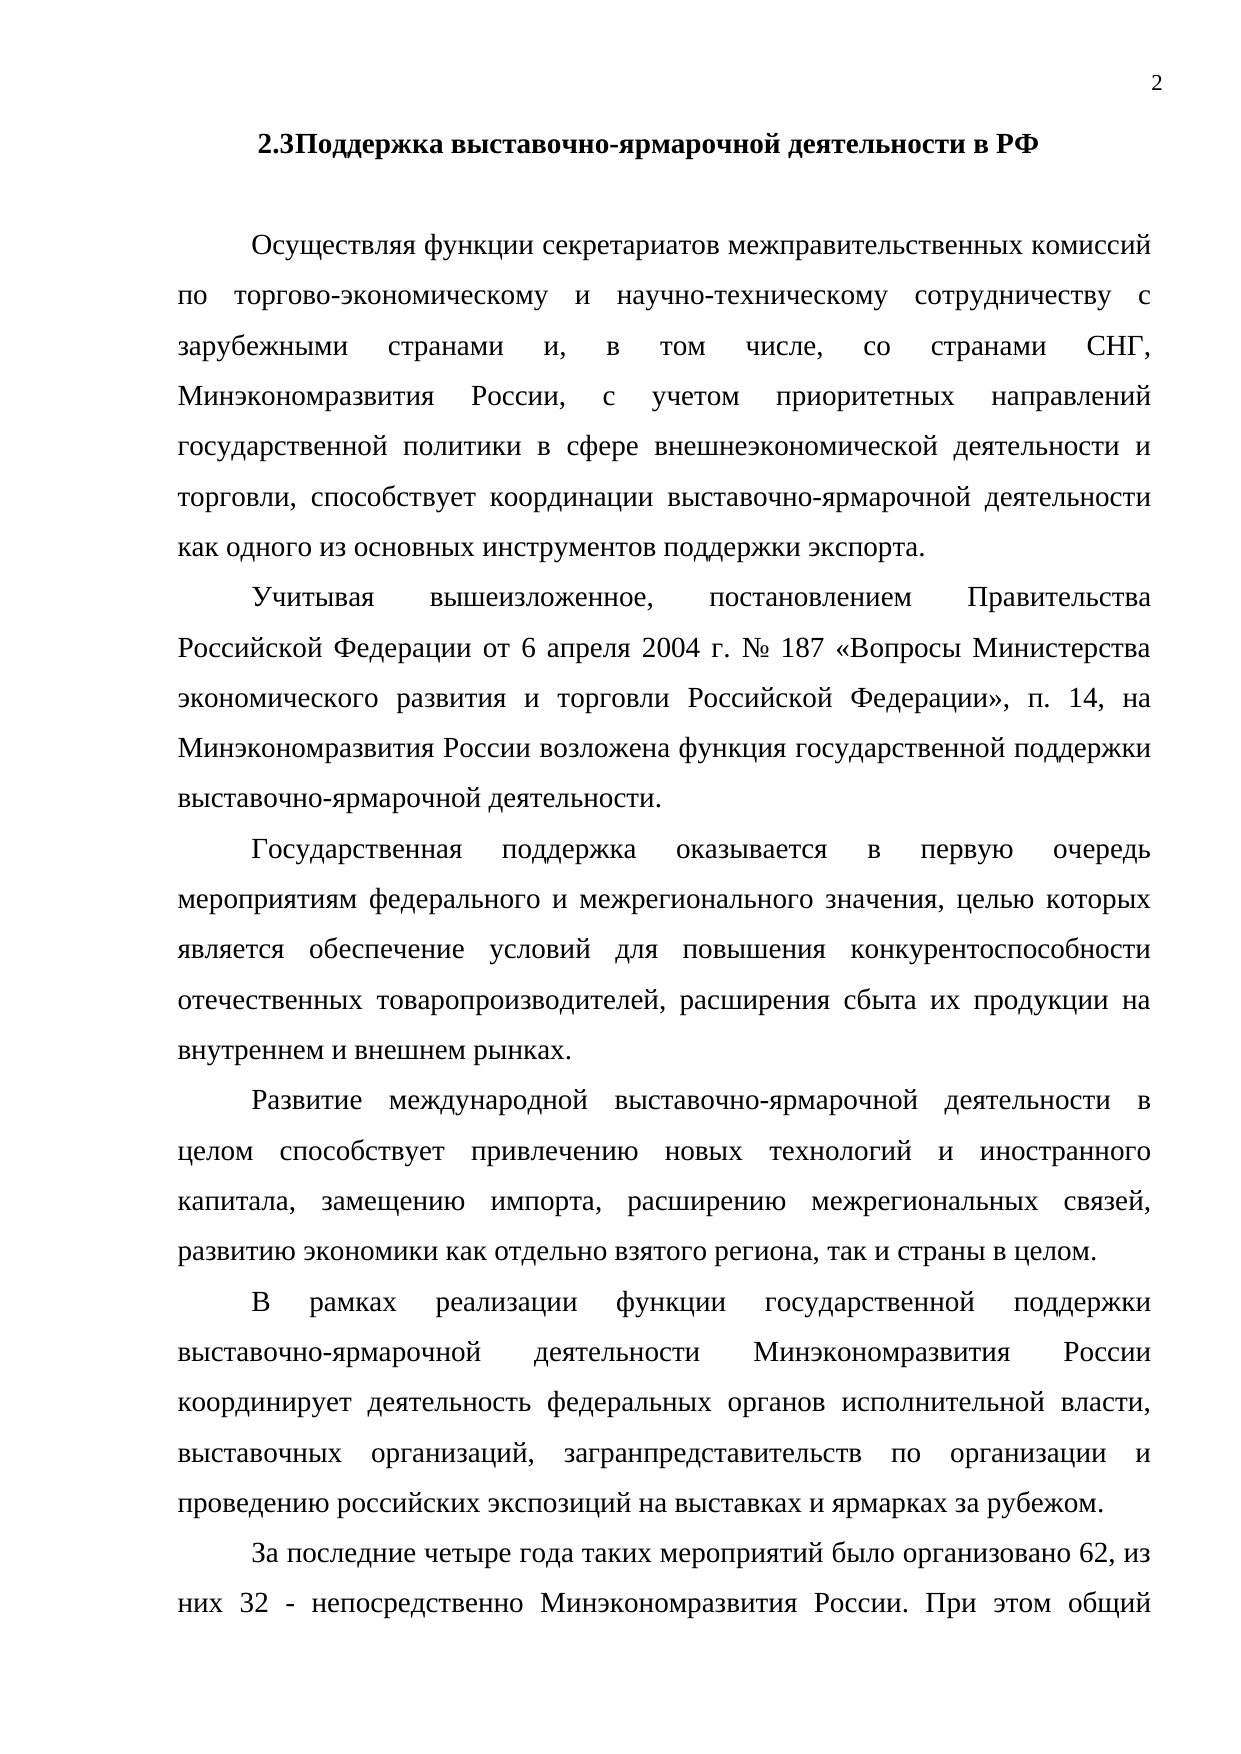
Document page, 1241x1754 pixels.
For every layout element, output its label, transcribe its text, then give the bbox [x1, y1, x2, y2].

text Государственная поддержка оказывается в первую очередь мероприятиям федерального и межрегионального значения, целью которых является обеспечение условий для повышения конкурентоспособности отечественных товаропроизводителей, расширения сбыта их продукции на внутреннем и внешнем рынках. [177, 831, 1152, 1066]
text Учитывая вышеизложенное, постановлением Правительства Российской Федерации от 6 апреля . № 187 «Вопросы Министерства экономического развития и торговли Российской Федерации», п. 14, на Минэкономразвития России возложена функция государственной поддержки выставочно-ярмарочной деятельности. [177, 579, 1152, 814]
text Развитие международной выставочно-ярмарочной деятельности в целом способствует привлечению новых технологий и иностранного капитала, замещению импорта, расширению межрегиональных связей, развитию экономики как отдельно взятого региона, так и страны в целом. [177, 1082, 1152, 1267]
text В рамках реализации функции государственной поддержки выставочно-ярмарочной деятельности Минэкономразвития России координирует деятельность федеральных органов исполнительной власти, выставочных организаций, загранпредставительств по организации и проведению российских экспозиций на выставках и ярмарках за рубежом. [177, 1284, 1152, 1518]
list Поддержка выставочно-ярмарочной деятельности в РФ [257, 127, 1152, 160]
text Осуществляя функции секретариатов межправительственных комиссий по торгово-экономическому и научно-техническому сотрудничеству с зарубежными странами и, в том числе, со странами СНГ, Минэкономразвития России, с учетом приоритетных направлений государственной политики в сфере внешнеэкономической деятельности и торговли, способствует координации выставочно-ярмарочной деятельности как одного из основных инструментов поддержки экспорта. [177, 227, 1152, 563]
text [177, 1535, 1152, 1619]
